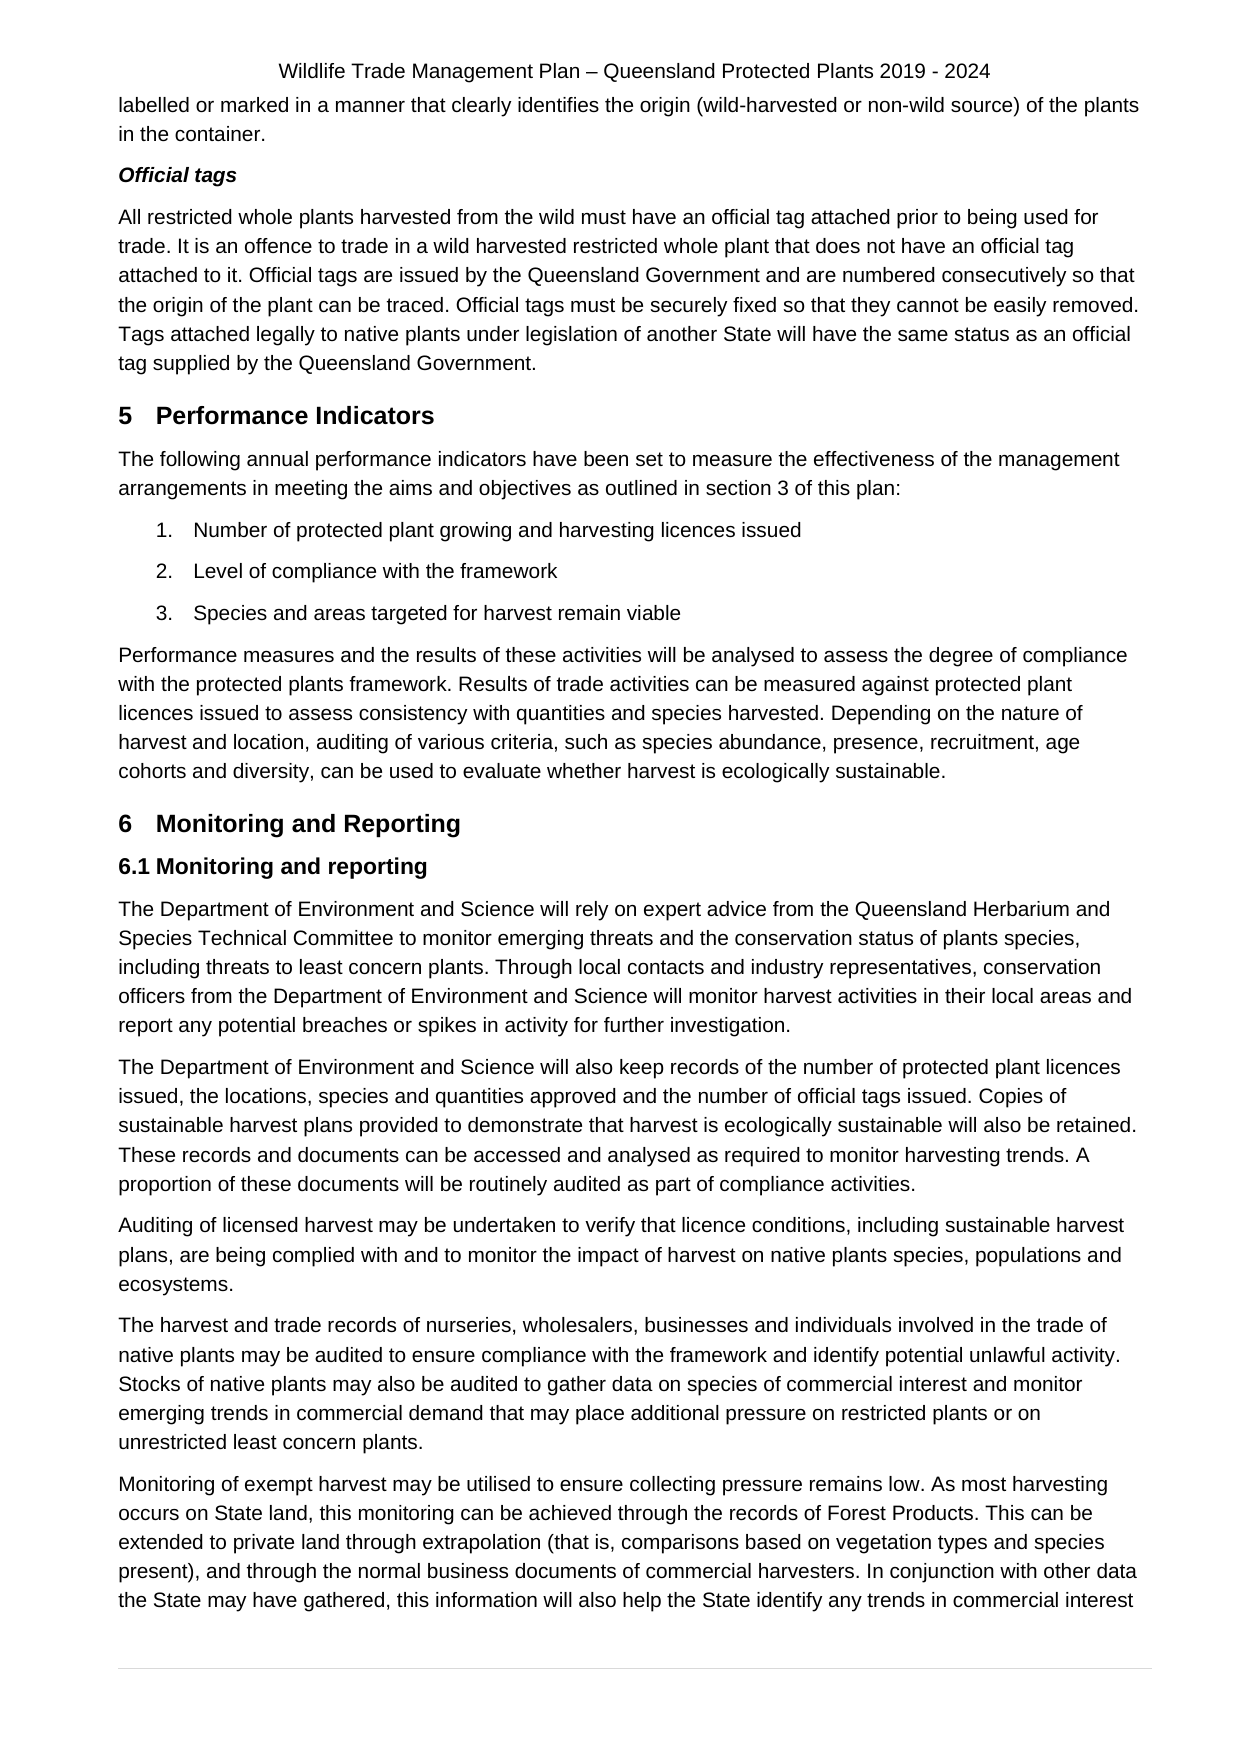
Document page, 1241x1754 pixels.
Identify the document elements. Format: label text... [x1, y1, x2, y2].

subtitle Monitoring and reporting [118, 851, 1152, 880]
text The following annual performance indicators have been set to measure the effectiveness of the management arrangements in meeting the aims and objectives as outlined in section 3 of this plan: [118, 443, 1152, 501]
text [118, 89, 1152, 147]
list Number of protected plant growing and harvesting licences issued [156, 514, 1152, 543]
text The Department of Environment and Science will rely on expert advice from the Queensland Herbarium and Species Technical Committee to monitor emerging threats and the conservation status of plants species, including threats to least concern plants. Through local contacts and industry representatives, conservation officers from the Department of Environment and Science will monitor harvest activities in their local areas and report any potential breaches or spikes in activity for further investigation. [118, 893, 1152, 1039]
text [118, 1468, 1152, 1614]
list Species and areas targeted for harvest remain viable [156, 597, 1152, 626]
subtitle Performance Indicators [118, 401, 1152, 430]
text Auditing of licensed harvest may be undertaken to verify that licence conditions, including sustainable harvest plans, are being complied with and to monitor the impact of harvest on native plants species, populations and ecosystems. [118, 1209, 1152, 1297]
text The harvest and trade records of nurseries, wholesalers, businesses and individuals involved in the trade of native plants may be audited to ensure compliance with the framework and identify potential unlawful activity. Stocks of native plants may also be audited to gather data on species of commercial interest and monitor emerging trends in commercial demand that may place additional pressure on restricted plants or on unrestricted least concern plants. [118, 1309, 1152, 1455]
list Level of compliance with the framework [156, 555, 1152, 584]
text All restricted whole plants harvested from the wild must have an official tag attached prior to being used for trade. It is an offence to trade in a wild harvested restricted whole plant that does not have an official tag attached to it. Official tags are issued by the Queensland Government and are numbered consecutively so that the origin of the plant can be traced. Official tags must be securely fixed so that they cannot be easily removed. Tags attached legally to native plants under legislation of another State will have the same status as an official tag supplied by the Queensland Government. [118, 201, 1152, 376]
text Performance measures and the results of these activities will be analysed to assess the degree of compliance with the protected plants framework. Results of trade activities can be measured against protected plant licences issued to assess consistency with quantities and species harvested. Depending on the nature of harvest and location, auditing of various criteria, such as species abundance, presence, recruitment, age cohorts and diversity, can be used to evaluate whether harvest is ecologically sustainable. [118, 639, 1152, 784]
text The Department of Environment and Science will also keep records of the number of protected plant licences issued, the locations, species and quantities approved and the number of official tags issued. Copies of sustainable harvest plans provided to demonstrate that harvest is ecologically sustainable will also be retained. These records and documents can be accessed and analysed as required to monitor harvesting trends. A proportion of these documents will be routinely audited as part of compliance activities. [118, 1051, 1152, 1197]
subtitle Monitoring and Reporting [118, 809, 1152, 839]
text Official tags [118, 159, 1152, 189]
